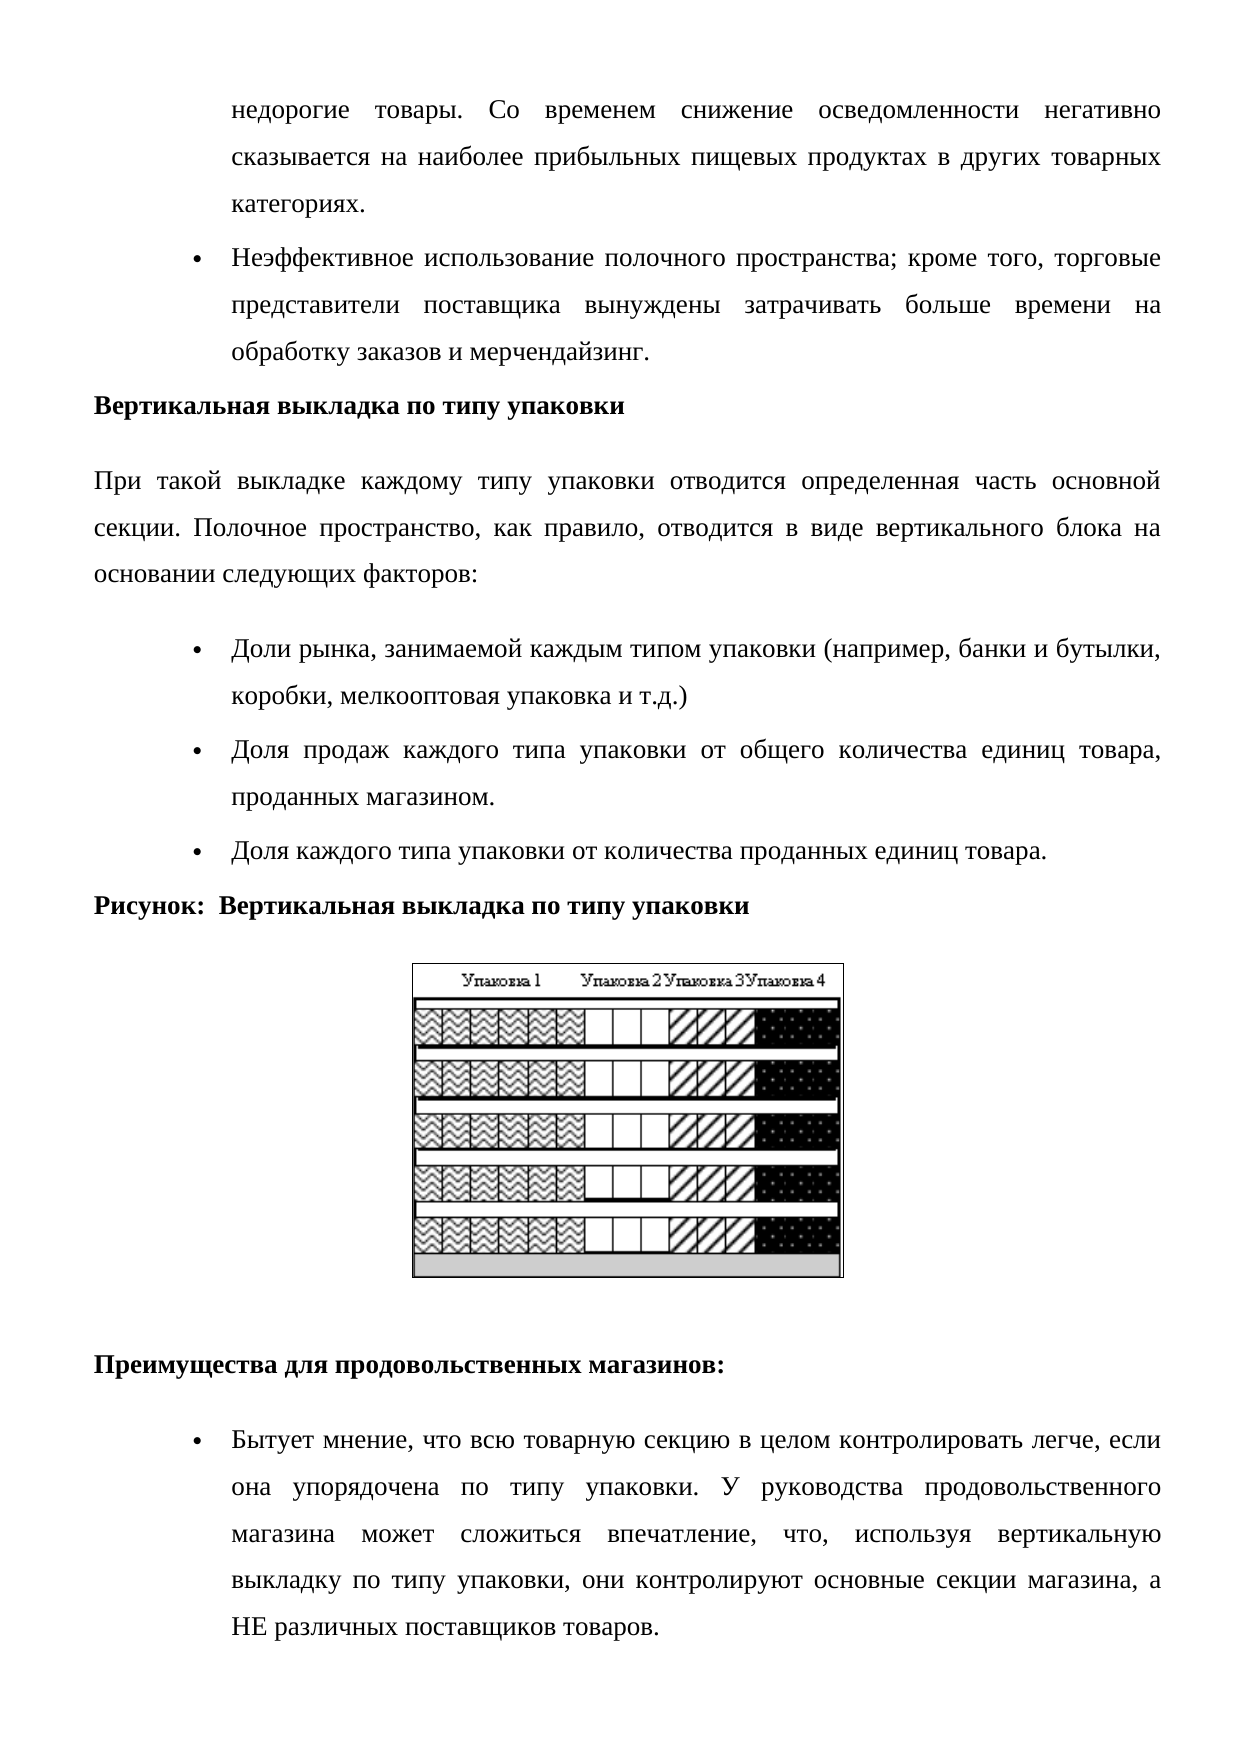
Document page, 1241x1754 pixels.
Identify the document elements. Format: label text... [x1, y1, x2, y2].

picture [413, 964, 843, 1277]
list Бытует мнение, что всю товарную секцию в целом контролировать легче, если она упорядочена по типу упаковки. У руководства продовольственного магазина может сложиться впечатление, что, используя вертикальную выкладку по типу упаковки, они контролируют основные секции магазина, а НЕ различных поставщиков товаров. [194, 1423, 1162, 1641]
list Доля продаж каждого типа упаковки от общего количества единиц товара, проданных магазином. [194, 733, 1162, 811]
text Рисунок: Вертикальная выкладка по типу упаковки [94, 889, 1162, 920]
text При такой выкладке каждому типу упаковки отводится определенная часть основной секции. Полочное пространство, как правило, отводится в виде вертикального блока на основании следующих факторов: [94, 464, 1162, 588]
list Доля каждого типа упаковки от количества проданных единиц товара. [194, 834, 1162, 866]
text Вертикальная выкладка по типу упаковки [94, 389, 1162, 420]
list Неэффективное использование полочного пространства; кроме того, торговые представители поставщика вынуждены затрачивать больше времени на обработку заказов и мерчендайзинг. [194, 241, 1162, 366]
list Доли рынка, занимаемой каждым типом упаковки (например, банки и бутылки, коробки, мелкооптовая упаковка и т.д.) [194, 632, 1162, 710]
text Преимущества для продовольственных магазинов: [94, 1348, 1162, 1380]
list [194, 94, 1162, 218]
